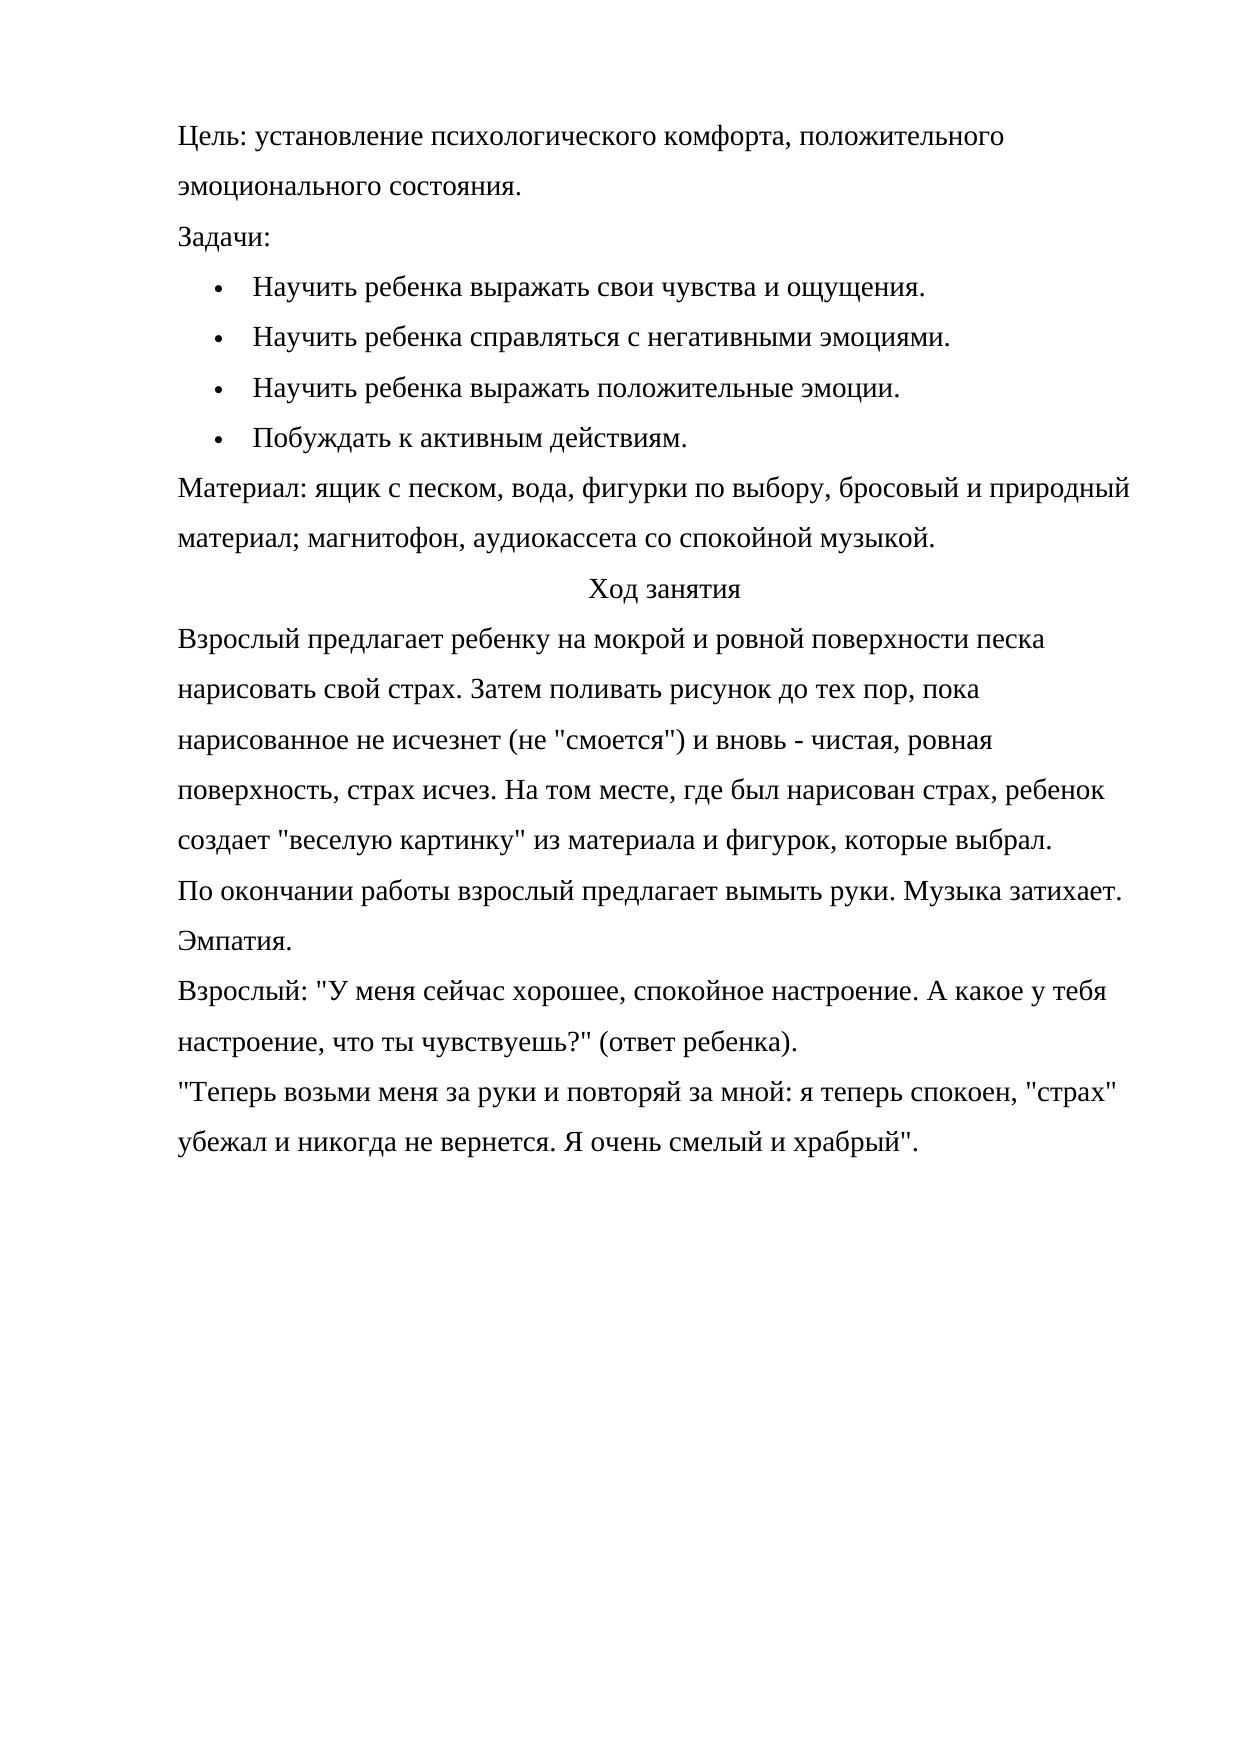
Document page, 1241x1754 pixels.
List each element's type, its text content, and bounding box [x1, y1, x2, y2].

text Материал: ящик с песком, вода, фигурки по выбору, бросовый и природный материал; магнитофон, аудиокассета со спокойной музыкой. [177, 470, 1152, 554]
list Научить ребенка справляться с негативными эмоциями. [215, 319, 1152, 353]
text Эмпатия. [177, 923, 1152, 957]
text По окончании работы взрослый предлагает вымыть руки. Музыка затихает. [177, 873, 1152, 906]
text Ход занятия [177, 571, 1152, 604]
text Взрослый предлагает ребенку на мокрой и ровной поверхности песка нарисовать свой страх. Затем поливать рисунок до тех пор, пока нарисованное не исчезнет (не "смоется") и вновь - чистая, ровная поверхность, страх исчез. На том месте, где был нарисован страх, ребенок создает "веселую картинку" из материала и фигурок, которые выбрал. [177, 621, 1152, 856]
text Взрослый: "У меня сейчас хорошее, спокойное настроение. А какое у тебя настроение, что ты чувствуешь?" (ответ ребенка). [177, 973, 1152, 1057]
text Задачи: [177, 219, 1152, 252]
list Научить ребенка выражать свои чувства и ощущения. [215, 269, 1152, 303]
text "Теперь возьми меня за руки и повторяй за мной: я теперь спокоен, "страх" убежал и никогда не вернется. Я очень смелый и храбрый". [177, 1074, 1152, 1158]
text Цель: установление психологического комфорта, положительного эмоционального состояния. [177, 118, 1152, 202]
list Побуждать к активным действиям. [215, 420, 1152, 453]
list Научить ребенка выражать положительные эмоции. [215, 370, 1152, 403]
